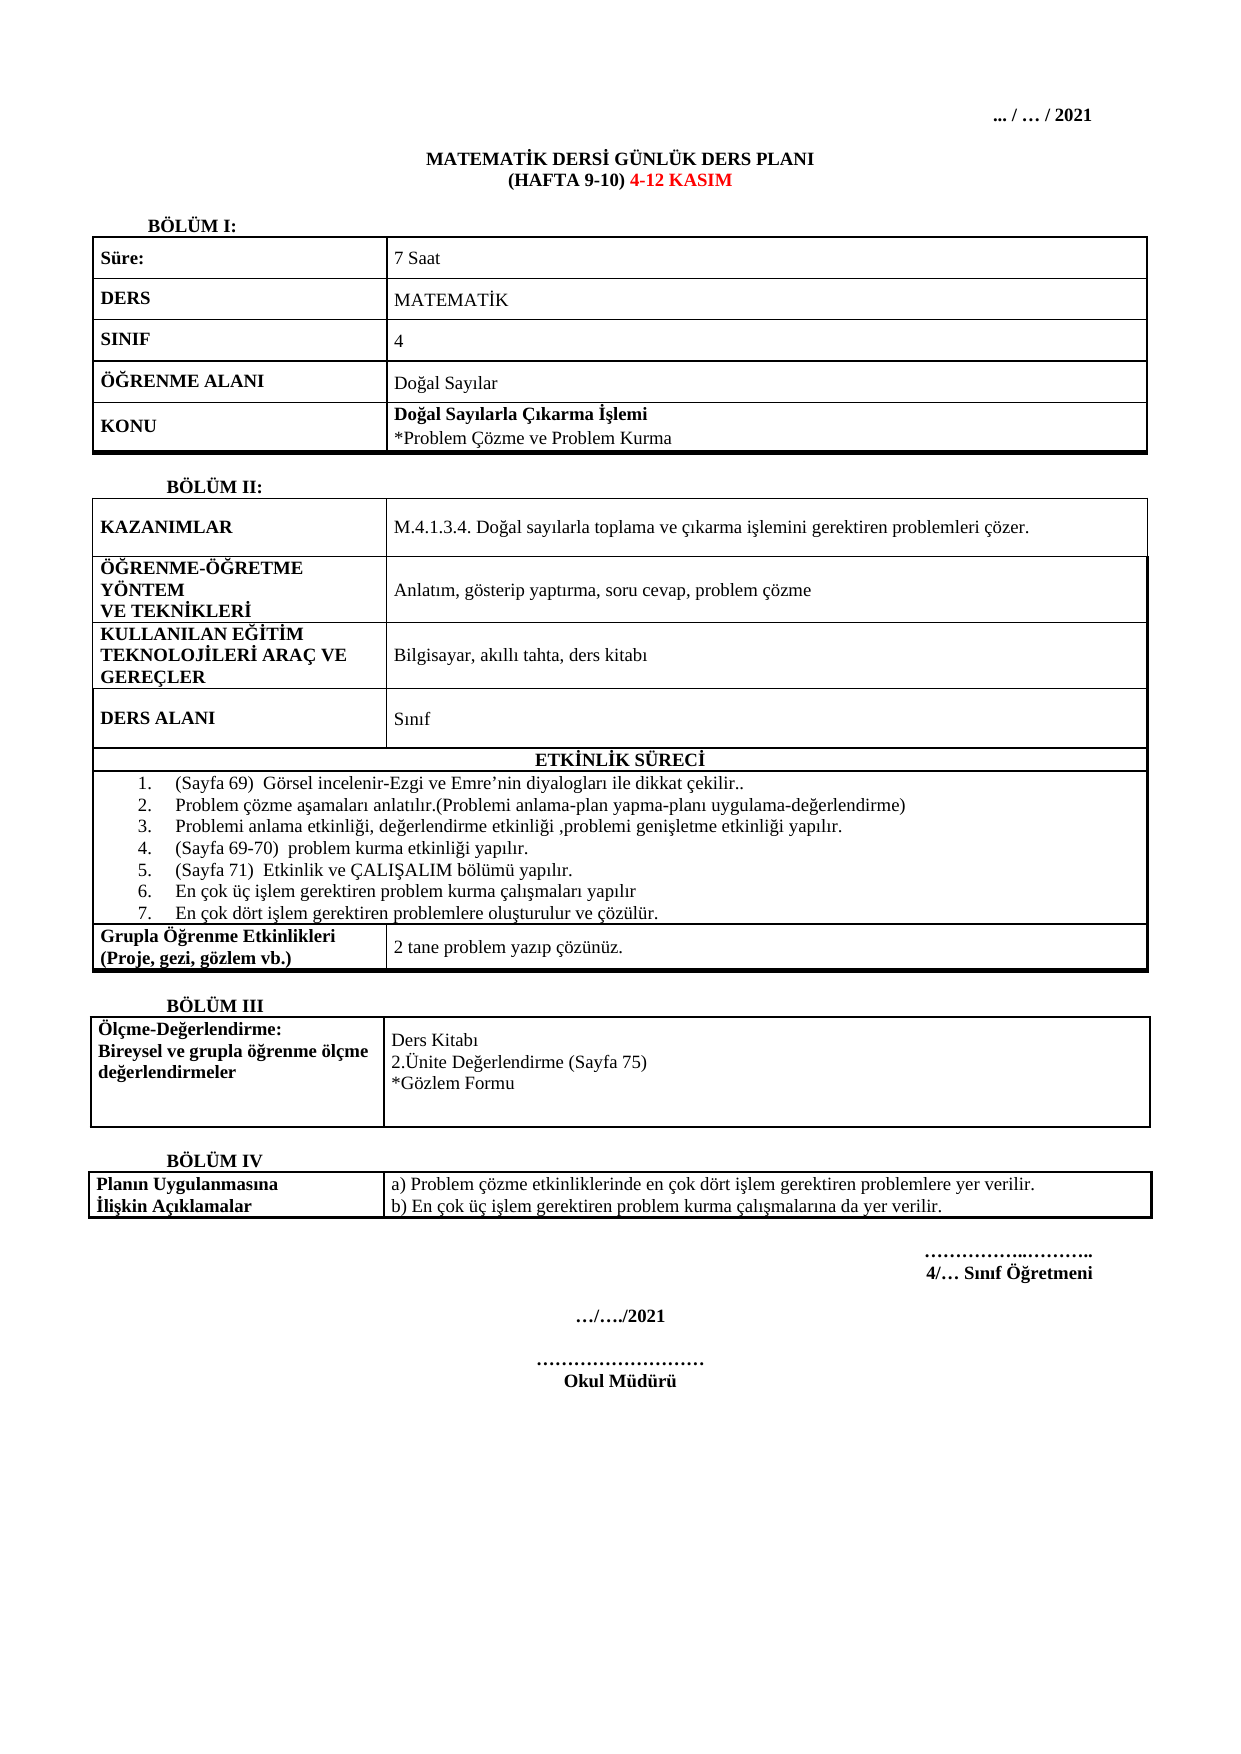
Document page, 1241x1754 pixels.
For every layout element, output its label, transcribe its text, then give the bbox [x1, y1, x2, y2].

text ... / … / 2021 [148, 104, 1092, 126]
table_cell KULLANILAN EĞİTİM TEKNOLOJİLERİ ARAÇ VE GEREÇLER [93, 623, 386, 687]
table_cell KONU [94, 403, 386, 450]
table_cell Doğal Sayılarla Çıkarma İşlemi *Problem Çözme ve Problem Kurma [388, 403, 1146, 450]
table_header 7 Saat [388, 238, 1146, 277]
table_cell Anlatım, gösterip yaptırma, soru cevap, problem çözme [387, 557, 1146, 622]
table_cell DERS ALANI [94, 689, 386, 747]
table_cell ÖĞRENME ALANI [94, 362, 386, 402]
table_cell Bilgisayar, akıllı tahta, ders kitabı [387, 623, 1146, 687]
text (HAFTA 9-10) 4-12 KASIM [148, 169, 1092, 191]
text BÖLÜM II: [148, 476, 1092, 497]
table_cell 2 tane problem yazıp çözünüz. [387, 925, 1146, 968]
subtitle BÖLÜM III [148, 994, 1092, 1016]
text …/…./2021 [148, 1305, 1092, 1326]
table_cell DERS [94, 279, 386, 319]
table_header KAZANIMLAR [93, 499, 386, 556]
table_header Ders Kitabı 2.Ünite Değerlendirme (Sayfa 75) *Gözlem Formu [385, 1018, 1149, 1126]
text ……………..……….. [148, 1240, 1092, 1262]
table_header Planın Uygulanmasına İlişkin Açıklamalar [90, 1173, 383, 1216]
subtitle BÖLÜM IV [148, 1150, 1092, 1171]
table_cell ÖĞRENME-ÖĞRETME YÖNTEM VE TEKNİKLERİ [93, 557, 386, 622]
table_cell Grupla Öğrenme Etkinlikleri (Proje, gezi, gözlem vb.) [94, 925, 386, 968]
table_header Ölçme-Değerlendirme: Bireysel ve grupla öğrenme ölçme değerlendirmeler [92, 1018, 383, 1126]
table_header Süre: [94, 238, 386, 277]
table_cell SINIF [94, 320, 386, 360]
table_cell (Sayfa 69) Görsel incelenir-Ezgi ve Emre’nin diyalogları ile dikkat çekilir.. Problem çözme aşamaları anlatılır.(Problemi anlama-plan yapma-planı uygulama-değerlendirme) Problemi anlama etkinliği, değerlendirme etkinliği ,problemi genişletme etkinliği yapılır. (Sayfa 69-70) problem kurma etkinliği yapılır. (Sayfa 71) Etkinlik ve ÇALIŞALIM bölümü yapılır. En çok üç işlem gerektiren problem kurma çalışmaları yapılır En çok dört işlem gerektiren problemlere oluşturulur ve çözülür. [94, 772, 1146, 923]
table_cell Sınıf [387, 689, 1146, 747]
text MATEMATİK DERSİ GÜNLÜK DERS PLANI [148, 147, 1092, 169]
text 4/… Sınıf Öğretmeni [148, 1262, 1092, 1283]
table_cell Doğal Sayılar [388, 362, 1146, 402]
table_cell ETKİNLİK SÜRECİ [94, 749, 1146, 770]
text BÖLÜM I: [148, 214, 1092, 236]
table_cell MATEMATİK [388, 279, 1146, 319]
text ……………………… [148, 1348, 1092, 1369]
table_header a) Problem çözme etkinliklerinde en çok dört işlem gerektiren problemlere yer verilir. b) En çok üç işlem gerektiren problem kurma çalışmalarına da yer verilir. [385, 1173, 1150, 1216]
table_header M.4.1.3.4. Doğal sayılarla toplama ve çıkarma işlemini gerektiren problemleri çözer. [387, 499, 1147, 556]
table_cell 4 [388, 320, 1146, 360]
text Okul Müdürü [148, 1369, 1092, 1391]
